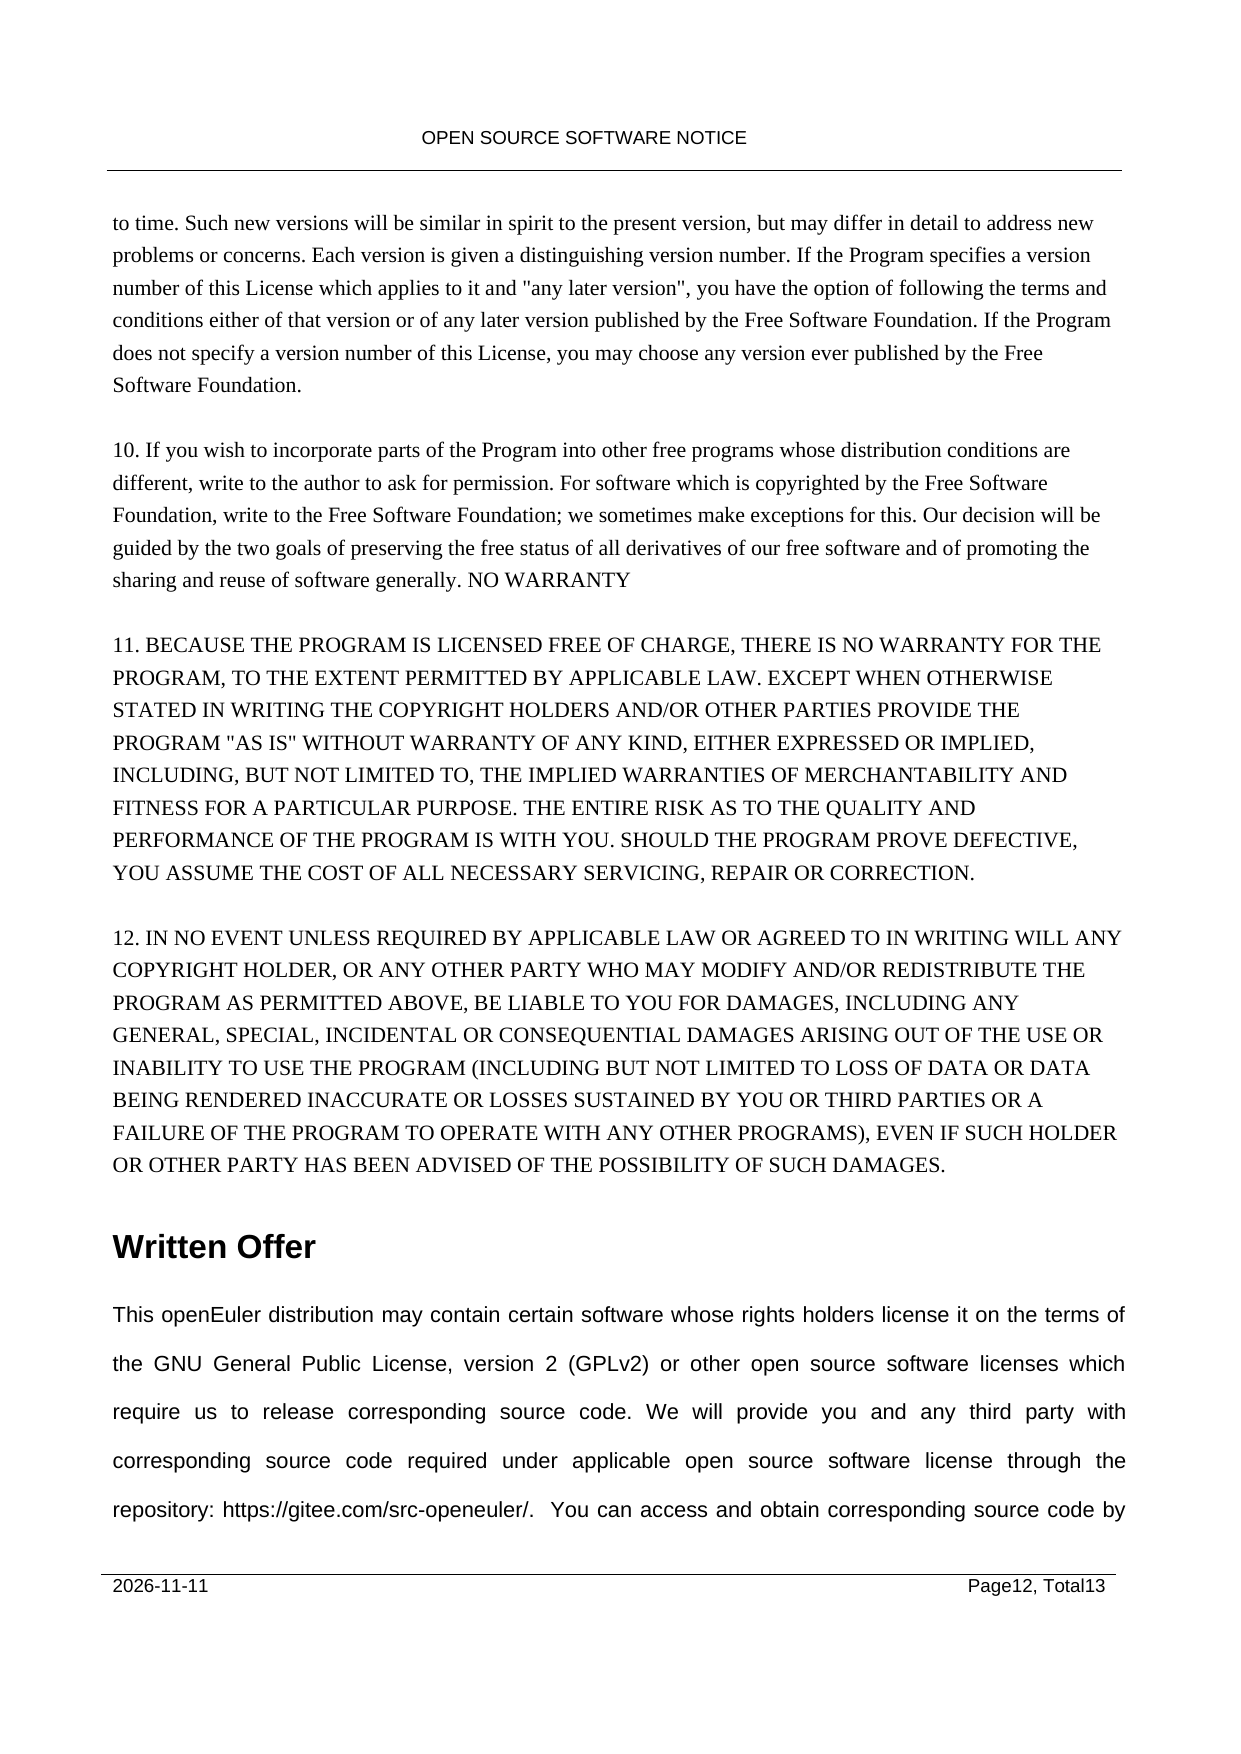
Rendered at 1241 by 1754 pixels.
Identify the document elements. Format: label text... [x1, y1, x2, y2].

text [112, 1298, 1128, 1526]
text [112, 206, 1128, 1214]
text Written Offer [112, 1214, 1128, 1279]
